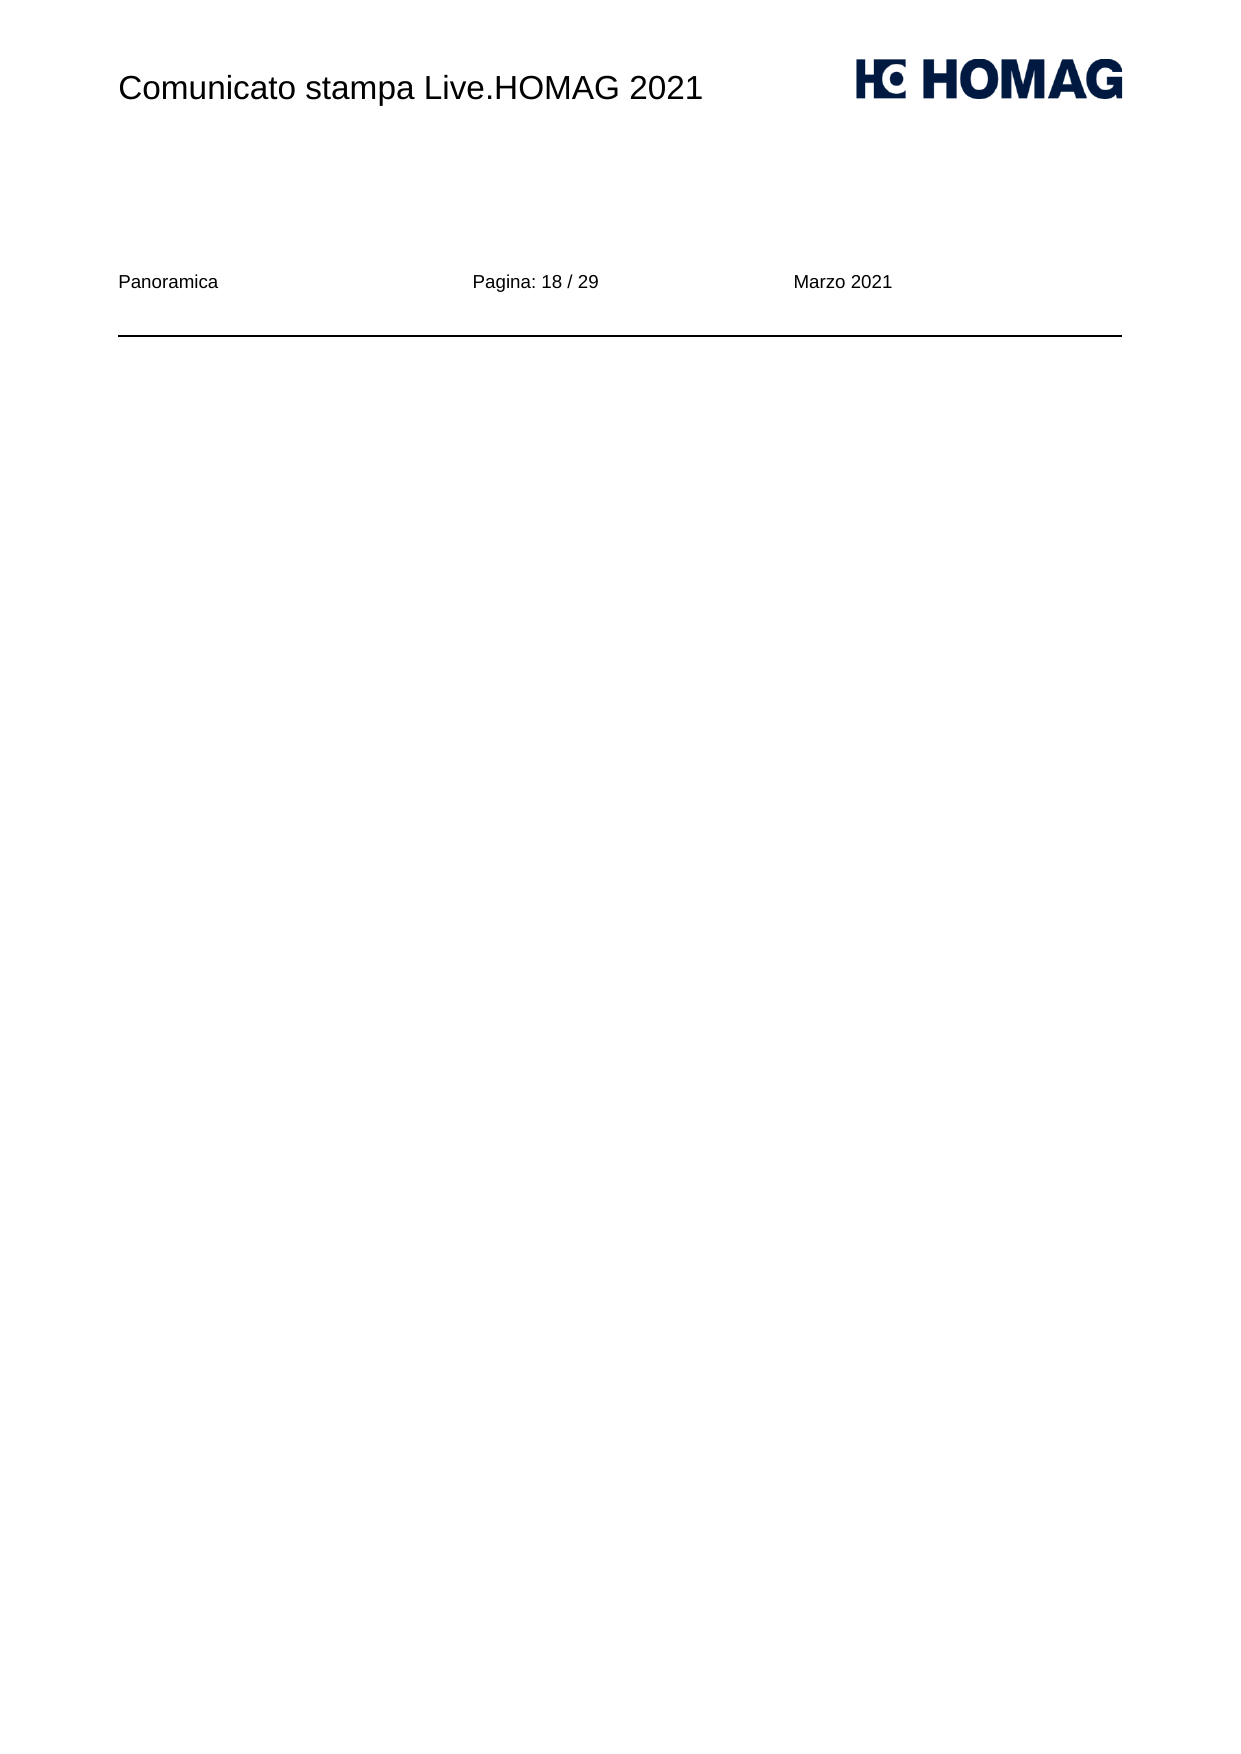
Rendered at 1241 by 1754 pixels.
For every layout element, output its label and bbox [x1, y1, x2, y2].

picture [856, 59, 1123, 99]
